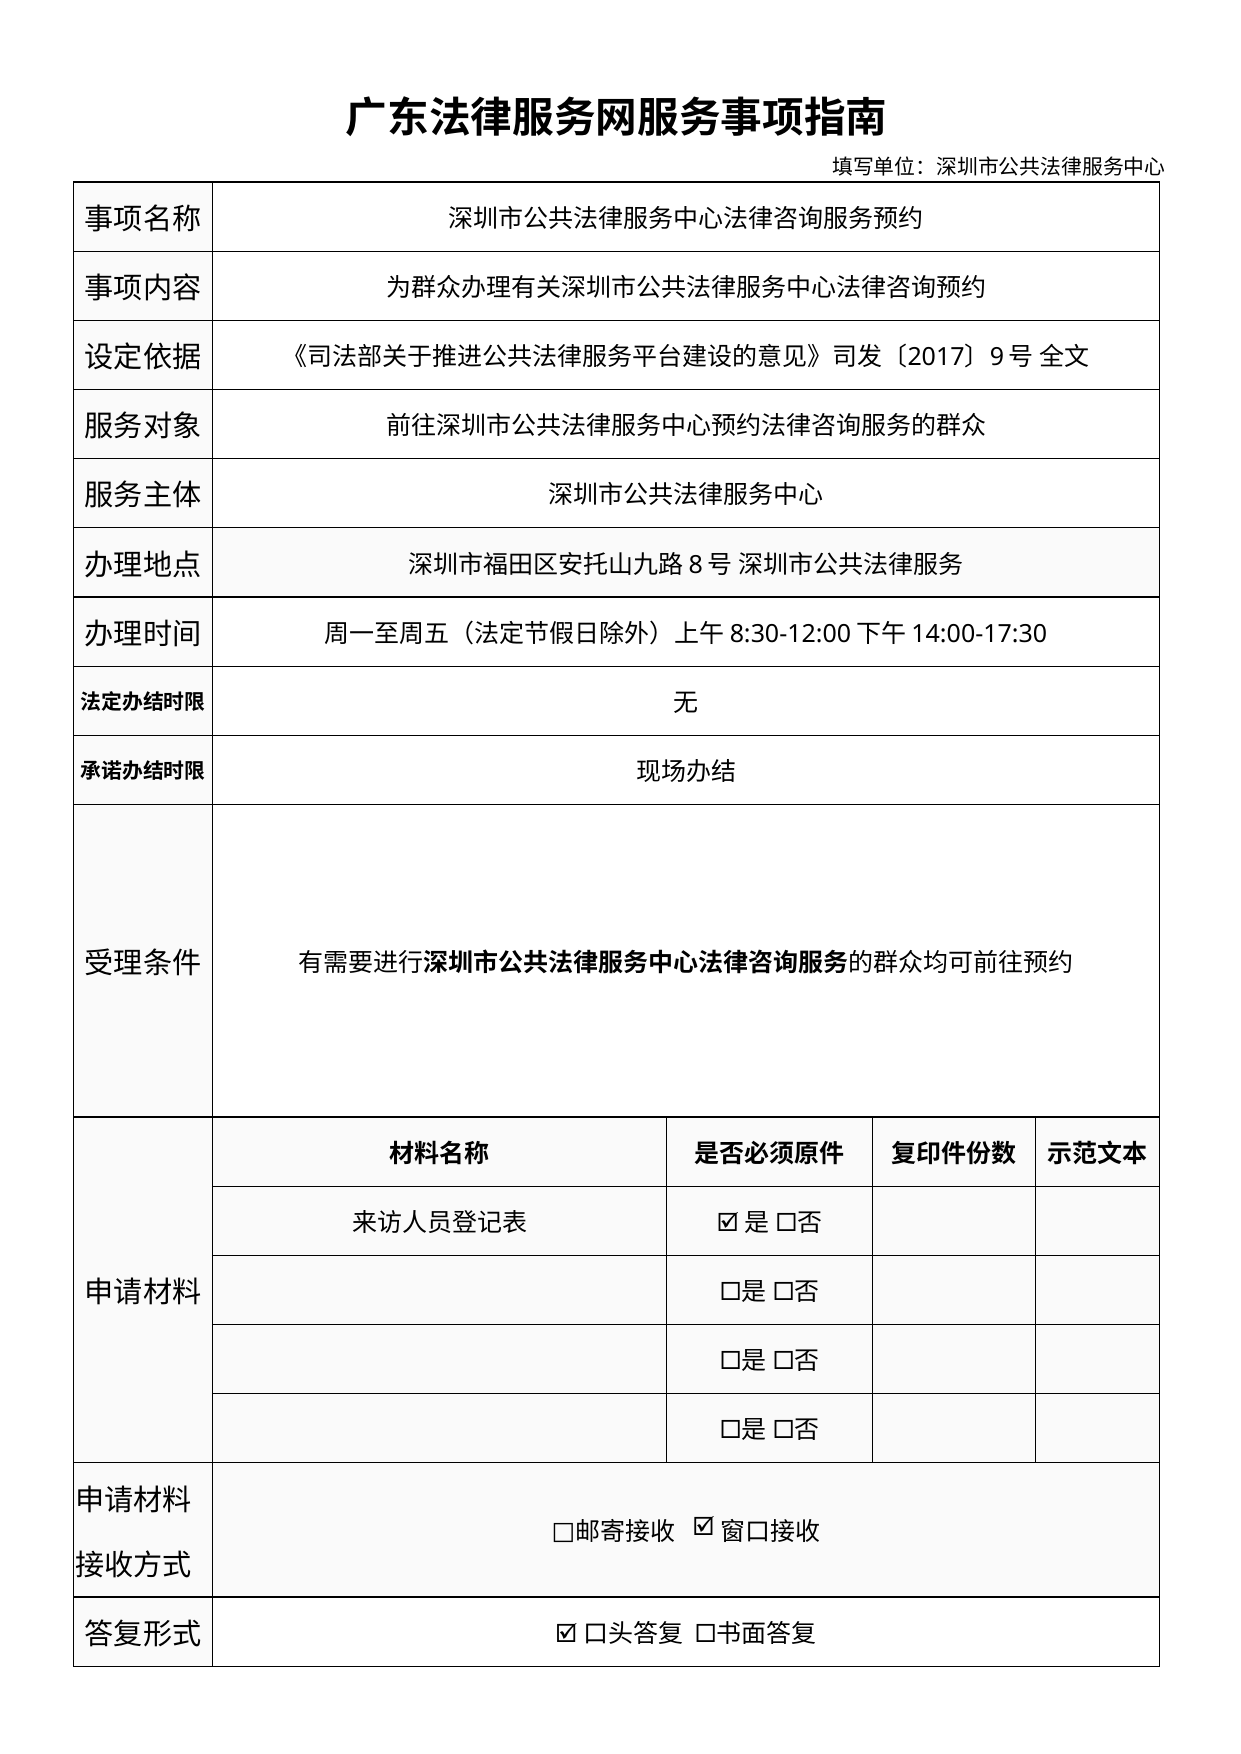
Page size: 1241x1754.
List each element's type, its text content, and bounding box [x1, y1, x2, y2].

table_cell 复印件份数 [873, 1118, 1035, 1186]
table_cell ⽰范⽂本 [1036, 1118, 1159, 1186]
table_cell 是否必须原件 [667, 1118, 872, 1186]
table_cell 来访人员登记表 [213, 1187, 666, 1255]
table_cell 是 否 [667, 1256, 872, 1324]
table_cell 材料名称 [213, 1118, 666, 1186]
table_cell [873, 1325, 1035, 1393]
table_cell 设定依据 [74, 321, 212, 389]
table_cell 《司法部关于推进公共法律服务平台建设的意见》司发〔2017〕9号 全文 [213, 321, 1159, 389]
table_cell 事项内容 [74, 252, 212, 320]
table_cell 前往深圳市公共法律服务中心预约法律咨询服务的群众 [213, 390, 1159, 458]
table_cell [213, 1325, 666, 1393]
table_cell 是 否 [667, 1187, 872, 1255]
table_cell 深圳市公共法律服务中心 [213, 459, 1159, 527]
table_cell 无 [213, 667, 1159, 735]
table_cell [213, 1256, 666, 1324]
table_cell 是 否 [667, 1394, 872, 1462]
table_cell 申请材料接收方式 [74, 1463, 212, 1596]
table_cell 办理时间 [74, 598, 212, 666]
table_cell [873, 1256, 1035, 1324]
table_cell 法定办结时限 [74, 667, 212, 735]
table_cell 深圳市福田区安托山九路8号 深圳市公共法律服务 [213, 528, 1159, 596]
table_header 事项名称 [74, 183, 212, 251]
table_cell [873, 1394, 1035, 1462]
table_cell [1036, 1325, 1159, 1393]
table_cell 办理地点 [74, 528, 212, 596]
table_cell 周一至周五（法定节假日除外）上午8:30-12:00下午14:00-17:30 [213, 598, 1159, 666]
table_cell 服务主体 [74, 459, 212, 527]
table_header 广东法律服务网服务事项指南 [74, 81, 1159, 149]
table_cell 口头答复 书面答复 [213, 1598, 1159, 1666]
table_cell 为群众办理有关深圳市公共法律服务中心法律咨询预约 [213, 252, 1159, 320]
table_cell [1036, 1187, 1159, 1255]
table_cell □邮寄接收 窗口接收 [213, 1463, 1159, 1596]
table_cell 现场办结 [213, 736, 1159, 804]
table_cell 申请材料 [74, 1118, 212, 1462]
table_cell 答复形式 [74, 1598, 212, 1666]
table_cell [873, 1187, 1035, 1255]
table_cell 是 否 [667, 1325, 872, 1393]
table_cell [213, 1394, 666, 1462]
table_cell 承诺办结时限 [74, 736, 212, 804]
table_cell [1036, 1394, 1159, 1462]
table_cell [1036, 1256, 1159, 1324]
table_cell 受理条件 [74, 805, 212, 1116]
table_cell 有需要进行深圳市公共法律服务中心法律咨询服务的群众均可前往预约 [213, 805, 1159, 1116]
table_cell 服务对象 [74, 390, 212, 458]
text 填写单位：深圳市公共法律服务中心 [75, 149, 1165, 181]
table_header 深圳市公共法律服务中心法律咨询服务预约 [213, 183, 1159, 251]
